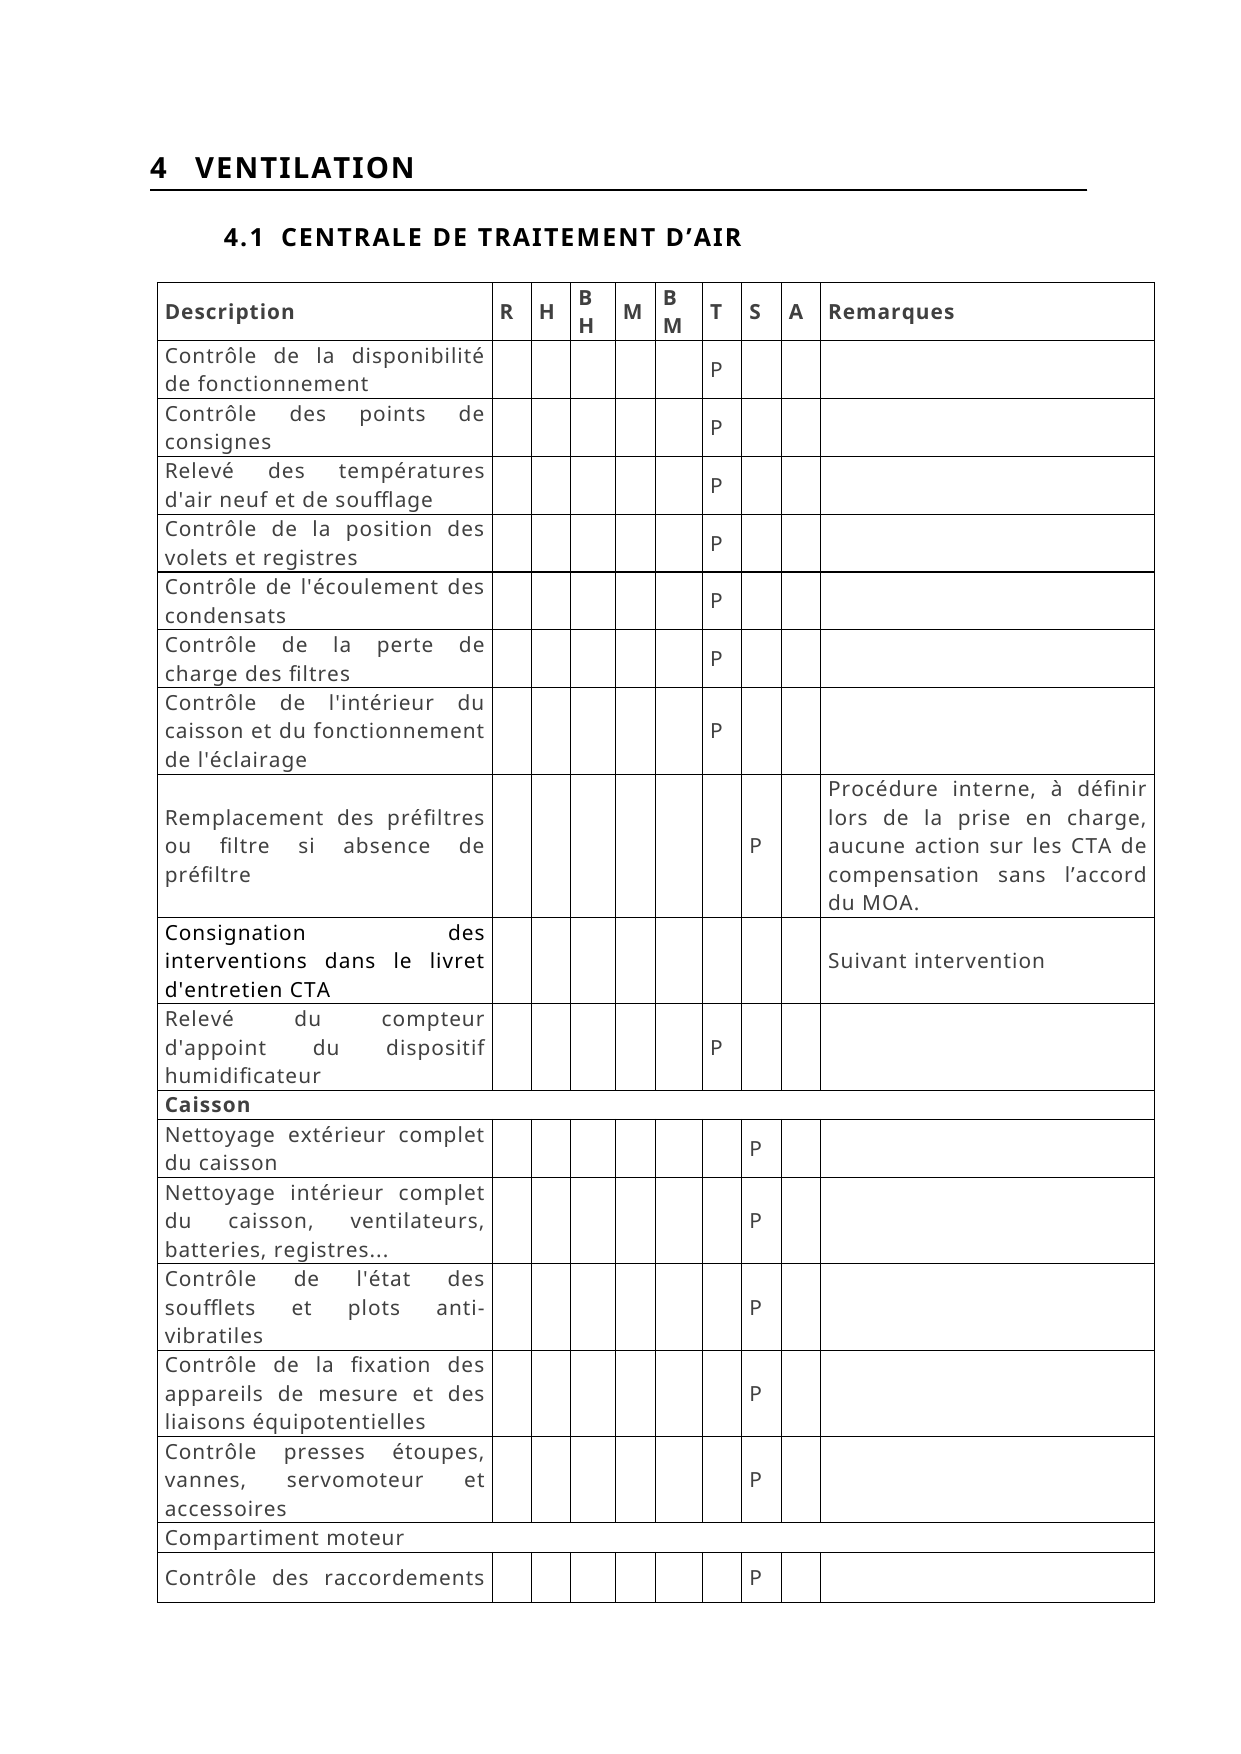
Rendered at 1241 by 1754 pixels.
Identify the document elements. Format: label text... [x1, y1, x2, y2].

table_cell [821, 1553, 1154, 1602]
table_cell [493, 1120, 531, 1177]
table_cell [821, 515, 1154, 571]
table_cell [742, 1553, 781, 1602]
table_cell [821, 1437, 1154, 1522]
table_cell [656, 399, 702, 456]
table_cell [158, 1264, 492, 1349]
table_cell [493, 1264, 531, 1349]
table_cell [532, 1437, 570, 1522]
table_cell P [703, 573, 741, 629]
table_cell Contrôle de l'écoulement des condensats [158, 573, 492, 629]
table_cell [532, 573, 570, 629]
table_cell [493, 341, 531, 398]
table_cell [616, 515, 655, 571]
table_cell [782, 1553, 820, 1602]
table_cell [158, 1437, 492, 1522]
table_header S [742, 283, 781, 340]
table_cell [616, 1120, 655, 1177]
table_cell [742, 688, 781, 773]
table_cell [782, 630, 820, 687]
table_cell Caisson [158, 1091, 1154, 1119]
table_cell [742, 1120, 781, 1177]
table_cell [616, 775, 655, 917]
table_cell [656, 775, 702, 917]
table_cell [571, 688, 615, 773]
table_cell P [742, 775, 781, 917]
table_cell [616, 457, 655, 513]
table_cell [571, 775, 615, 917]
table_cell Contrôle de l'intérieur du caisson et du fonctionnement de l'éclairage [158, 688, 492, 773]
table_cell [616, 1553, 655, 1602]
table_cell [703, 775, 741, 917]
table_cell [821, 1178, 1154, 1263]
table_header M [616, 283, 655, 340]
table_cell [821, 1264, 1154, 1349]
table_cell [571, 515, 615, 571]
subtitle Centrale de traitement d’air [224, 219, 1087, 253]
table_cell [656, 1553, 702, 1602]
table_header A [782, 283, 820, 340]
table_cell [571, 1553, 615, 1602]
table_cell [742, 457, 781, 513]
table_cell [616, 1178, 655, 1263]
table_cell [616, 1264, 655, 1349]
table_cell [782, 918, 820, 1003]
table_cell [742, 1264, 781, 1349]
table_cell Contrôle de la perte de charge des filtres [158, 630, 492, 687]
table_cell [493, 399, 531, 456]
table_cell [656, 341, 702, 398]
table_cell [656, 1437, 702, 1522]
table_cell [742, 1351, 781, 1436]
table_cell [493, 630, 531, 687]
table_cell [571, 1004, 615, 1089]
table_cell [821, 688, 1154, 773]
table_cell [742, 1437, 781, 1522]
table_header BM [656, 283, 702, 340]
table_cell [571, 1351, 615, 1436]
table_cell [821, 1004, 1154, 1089]
table_cell Suivant intervention [821, 918, 1154, 1003]
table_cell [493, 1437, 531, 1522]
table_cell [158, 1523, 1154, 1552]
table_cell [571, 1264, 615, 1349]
table_cell [493, 688, 531, 773]
table_cell [703, 918, 741, 1003]
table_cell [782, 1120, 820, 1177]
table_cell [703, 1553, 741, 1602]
table_cell Contrôle des points de consignes [158, 399, 492, 456]
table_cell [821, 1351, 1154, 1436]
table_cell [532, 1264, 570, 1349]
table_cell [532, 341, 570, 398]
table_cell [616, 918, 655, 1003]
table_cell [532, 457, 570, 513]
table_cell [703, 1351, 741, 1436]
table_cell [493, 457, 531, 513]
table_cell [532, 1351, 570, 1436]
table_cell [656, 1004, 702, 1089]
table_cell Contrôle de la disponibilité de fonctionnement [158, 341, 492, 398]
table_cell [616, 1004, 655, 1089]
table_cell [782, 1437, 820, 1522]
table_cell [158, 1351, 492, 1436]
table_cell [571, 918, 615, 1003]
table_cell [782, 775, 820, 917]
table_cell [821, 399, 1154, 456]
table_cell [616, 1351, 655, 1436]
table_cell [742, 918, 781, 1003]
table_cell Remplacement des préfiltres ou filtre si absence de préfiltre [158, 775, 492, 917]
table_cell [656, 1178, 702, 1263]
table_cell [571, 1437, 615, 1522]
table_cell [656, 573, 702, 629]
table_cell [493, 1004, 531, 1089]
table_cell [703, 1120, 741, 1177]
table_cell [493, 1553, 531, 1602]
table_cell [532, 399, 570, 456]
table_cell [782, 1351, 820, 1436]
table_cell [532, 1004, 570, 1089]
table_cell [493, 573, 531, 629]
table_cell Contrôle de la position des volets et registres [158, 515, 492, 571]
table_cell [821, 341, 1154, 398]
table_cell [532, 918, 570, 1003]
table_cell [532, 688, 570, 773]
table_cell [821, 457, 1154, 513]
table_cell [742, 515, 781, 571]
table_cell [571, 399, 615, 456]
table_cell [571, 457, 615, 513]
table_cell Relevé des températures d'air neuf et de soufflage [158, 457, 492, 513]
table_cell [821, 573, 1154, 629]
table_cell [656, 457, 702, 513]
table_cell P [703, 630, 741, 687]
table_cell Nettoyage extérieur complet du caisson [158, 1120, 492, 1177]
table_cell [532, 630, 570, 687]
table_cell [571, 573, 615, 629]
table_header R [493, 283, 531, 340]
table_cell [656, 688, 702, 773]
table_cell [493, 775, 531, 917]
table_cell [742, 341, 781, 398]
table_cell [782, 341, 820, 398]
table_cell [532, 1120, 570, 1177]
table_header Remarques [821, 283, 1154, 340]
table_cell [656, 1120, 702, 1177]
table_header BH [571, 283, 615, 340]
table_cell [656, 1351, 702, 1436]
table_cell Relevé du compteur d'appoint du dispositif humidificateur [158, 1004, 492, 1089]
table_header H [532, 283, 570, 340]
table_cell [493, 515, 531, 571]
table_cell [616, 399, 655, 456]
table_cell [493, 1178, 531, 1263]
table_cell [782, 399, 820, 456]
table_cell [571, 630, 615, 687]
table_cell P [703, 515, 741, 571]
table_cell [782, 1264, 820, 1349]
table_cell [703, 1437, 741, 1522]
table_cell [656, 515, 702, 571]
table_cell Procédure interne, à définir lors de la prise en charge, aucune action sur les CTA de compensation sans l’accord du MOA. [821, 775, 1154, 917]
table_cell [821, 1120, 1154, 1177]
table_header T [703, 283, 741, 340]
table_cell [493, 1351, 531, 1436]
table_cell P [703, 688, 741, 773]
table_cell [571, 341, 615, 398]
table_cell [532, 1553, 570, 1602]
table_cell [532, 515, 570, 571]
table_cell P [703, 457, 741, 513]
table_cell P [703, 341, 741, 398]
table_cell [742, 1004, 781, 1089]
table_cell [742, 573, 781, 629]
table_cell [616, 630, 655, 687]
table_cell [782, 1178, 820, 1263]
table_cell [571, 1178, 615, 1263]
table_cell [656, 918, 702, 1003]
table_cell [742, 399, 781, 456]
table_cell [782, 457, 820, 513]
table_cell [616, 573, 655, 629]
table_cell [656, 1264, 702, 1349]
table_cell [782, 688, 820, 773]
table_cell Consignation des interventions dans le livret d'entretien CTA [158, 918, 492, 1003]
table_cell [571, 1120, 615, 1177]
table_cell [532, 775, 570, 917]
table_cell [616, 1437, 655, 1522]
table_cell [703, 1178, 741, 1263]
table_cell [821, 630, 1154, 687]
table_cell [616, 341, 655, 398]
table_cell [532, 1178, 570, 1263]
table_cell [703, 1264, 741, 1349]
table_cell [782, 515, 820, 571]
table_cell [782, 1004, 820, 1089]
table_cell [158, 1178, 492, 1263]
table_cell [656, 630, 702, 687]
table_cell [616, 688, 655, 773]
table_cell [782, 573, 820, 629]
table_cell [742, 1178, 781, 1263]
table_header Description [158, 283, 492, 340]
table_cell [493, 918, 531, 1003]
table_cell P [703, 1004, 741, 1089]
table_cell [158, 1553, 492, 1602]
text Ventilation [150, 148, 1087, 189]
table_cell [742, 630, 781, 687]
table_cell P [703, 399, 741, 456]
